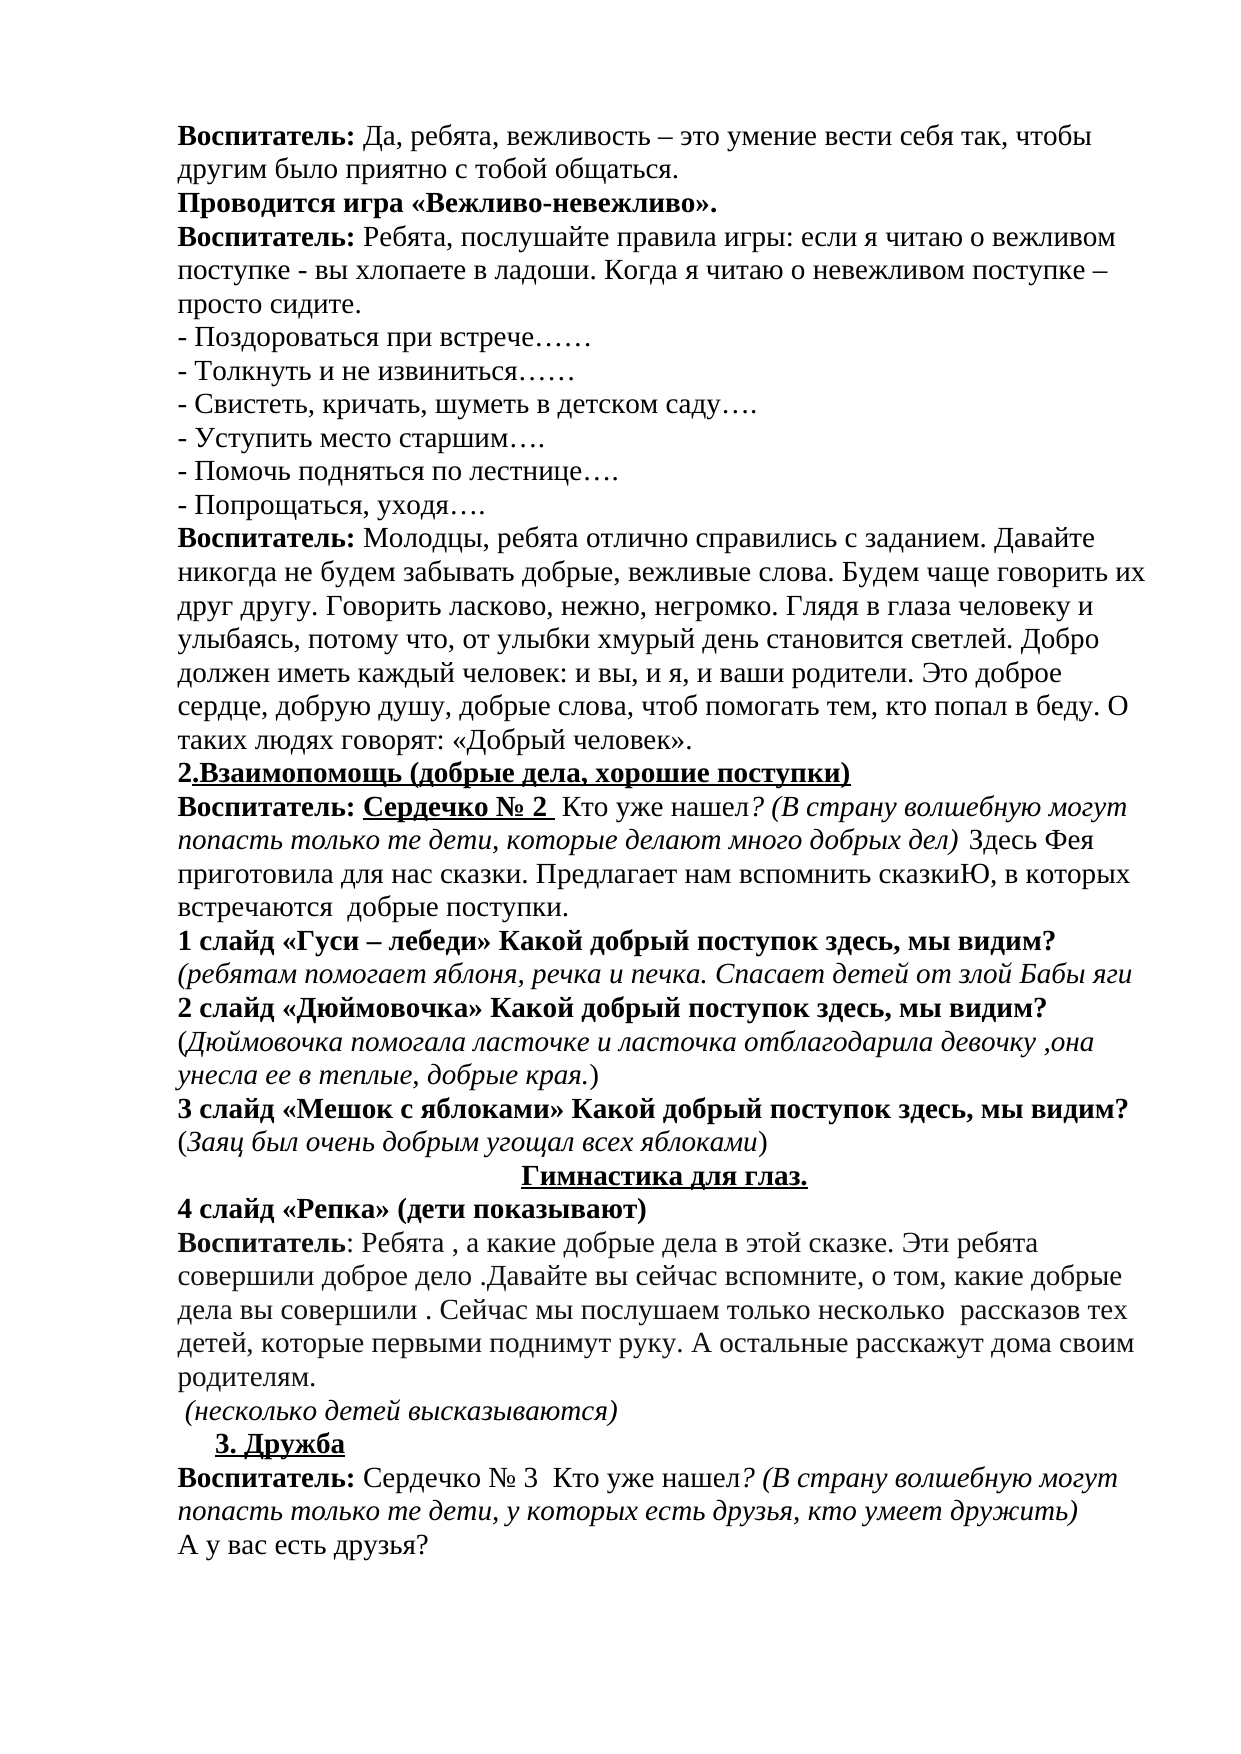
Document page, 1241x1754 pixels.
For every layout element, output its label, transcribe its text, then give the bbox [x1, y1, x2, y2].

text (Дюймовочка помогала ласточке и ласточка отблагодарила девочку ,она унесла ее в теплые, добрые края.) [177, 1024, 1152, 1091]
text - Поздороваться при встрече…… [177, 319, 1152, 353]
text Гимнастика для глаз. [177, 1158, 1152, 1191]
text Воспитатель: Ребята , а какие добрые дела в этой сказке. Эти ребята совершили доброе дело .Давайте вы сейчас вспомните, о том, какие добрые дела вы совершили . Сейчас мы послушаем только несколько рассказов тех детей, которые первыми поднимут руку. А остальные расскажут дома своим родителям. [177, 1225, 1152, 1393]
text - Попрощаться, уходя…. [177, 487, 1152, 521]
text 4 слайд «Репка» (дети показывают) [177, 1191, 1152, 1225]
text 3. Дружба [177, 1426, 1152, 1460]
text А у вас есть друзья? [177, 1527, 1152, 1560]
text (ребятам помогает яблоня, речка и печка. Спасает детей от злой Бабы яги [177, 957, 1152, 990]
text (Заяц был очень добрым угощал всех яблоками) [177, 1124, 1152, 1158]
text 1 слайд «Гуси – лебеди» Какой добрый поступок здесь, мы видим? [177, 923, 1152, 957]
text 2 слайд «Дюймовочка» Какой добрый поступок здесь, мы видим? [177, 990, 1152, 1024]
text Воспитатель: Сердечко № 2 Кто уже нашел? (В страну волшебную могут попасть только те дети, которые делают много добрых дел) Здесь Фея приготовила для нас сказки. Предлагает нам вспомнить сказкиЮ, в которых встречаются добрые поступки. [177, 789, 1152, 923]
text Воспитатель: Сердечко № 3 Кто уже нашел? (В страну волшебную могут попасть только те дети, у которых есть друзья, кто умеет дружить) [177, 1460, 1152, 1527]
text - Уступить место старшим…. [177, 420, 1152, 453]
text Проводится игра «Вежливо-невежливо». [177, 185, 1152, 219]
text - Помочь подняться по лестнице…. [177, 453, 1152, 487]
text Воспитатель: Молодцы, ребята отлично справились с заданием. Давайте никогда не будем забывать добрые, вежливые слова. Будем чаще говорить их друг другу. Говорить ласково, нежно, негромко. Глядя в глаза человеку и улыбаясь, потому что, от улыбки хмурый день становится светлей. Добро должен иметь каждый человек: и вы, и я, и ваши родители. Это доброе сердце, добрую душу, добрые слова, чтоб помогать тем, кто попал в беду. О таких людях говорят: «Добрый человек». [177, 521, 1152, 755]
text Воспитатель: Да, ребята, вежливость – это умение вести себя так, чтобы другим было приятно с тобой общаться. [177, 118, 1152, 185]
text (несколько детей высказываются) [177, 1393, 1152, 1426]
text 2.Взаимопомощь (добрые дела, хорошие поступки) [177, 755, 1152, 789]
text 3 слайд «Мешок с яблоками» Какой добрый поступок здесь, мы видим? [177, 1091, 1152, 1124]
text - Толкнуть и не извиниться…… [177, 353, 1152, 386]
text Воспитатель: Ребята, послушайте правила игры: если я читаю о вежливом поступке - вы хлопаете в ладоши. Когда я читаю о невежливом поступке – просто сидите. [177, 219, 1152, 319]
text - Свистеть, кричать, шуметь в детском саду…. [177, 386, 1152, 420]
